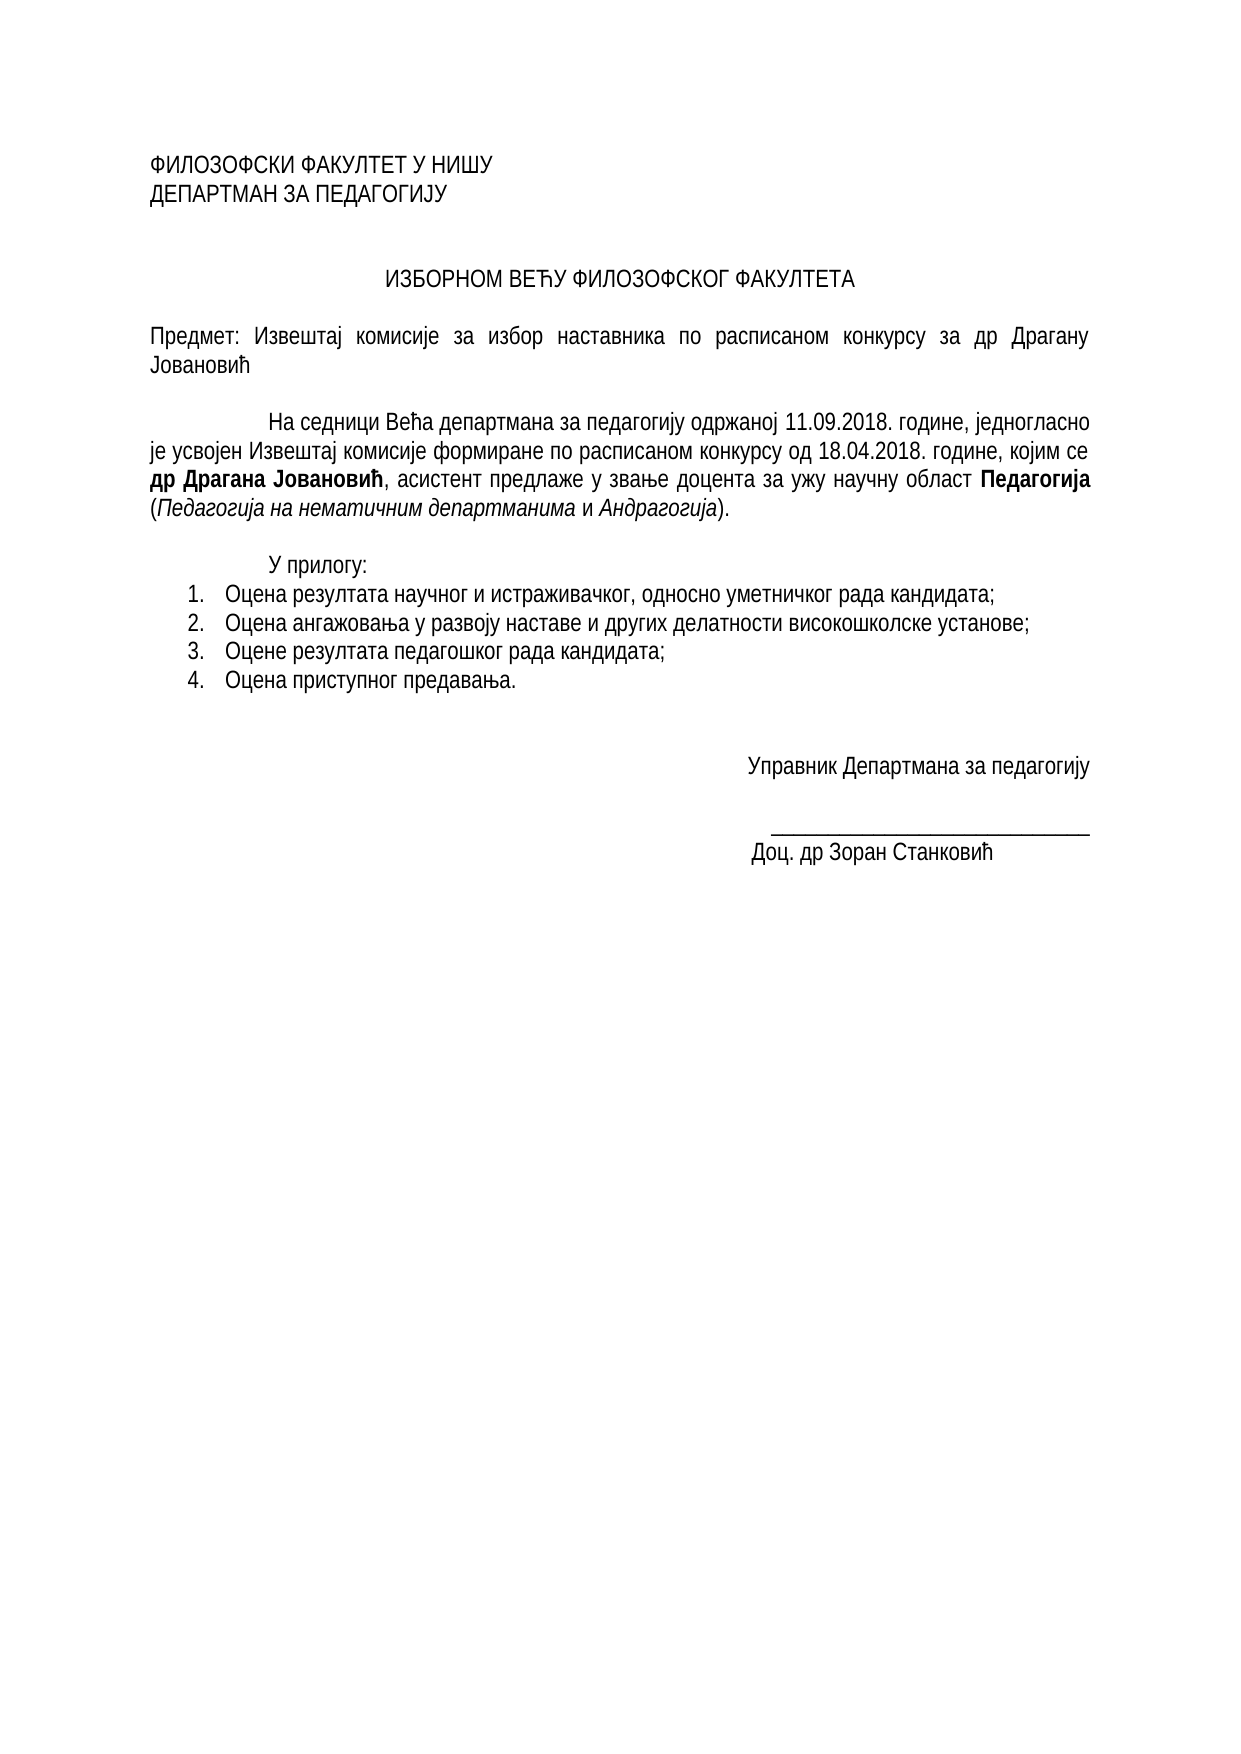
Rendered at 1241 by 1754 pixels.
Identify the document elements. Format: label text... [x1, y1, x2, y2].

text Управник Департмана за педагогију [150, 751, 1090, 779]
text Предмет: Извештај комисије за избор наставника по расписаном конкурсу за др Драгану Јовановић [150, 321, 1090, 378]
text ФИЛОЗОФСКИ ФАКУЛТЕТ У НИШУ [150, 150, 1090, 179]
text На седници Већа департмана за педагогију одржаној 11.09.2018. године, једногласно је усвојен Извештај комисије формиране по расписаном конкурсу од 18.04.2018. године, којим се др Драгана Јовановић, асистент предлаже у звање доцента за ужу научну област Педагогија (Педагогија на нематичним департманима и Андрагогија). [150, 407, 1090, 522]
list Оцене резултата педагошког рада кандидата; [187, 636, 1090, 665]
text Доц. др Зоран Станковић [150, 837, 1090, 866]
list Оцена приступног предавања. [187, 665, 1090, 694]
text ____________________________ [150, 808, 1090, 837]
list Оцена ангажовања у развоју наставе и других делатности високошколске установе; [187, 608, 1090, 636]
text ДЕПАРТМАН ЗА ПЕДАГОГИЈУ [150, 179, 1090, 207]
text ИЗБОРНОМ ВЕЋУ ФИЛОЗОФСКОГ ФАКУЛТЕТА [150, 264, 1090, 293]
text У прилогу: [150, 550, 1090, 579]
list Оцена резултата научног и истраживачког, односно уметничког рада кандидата; [187, 579, 1090, 608]
